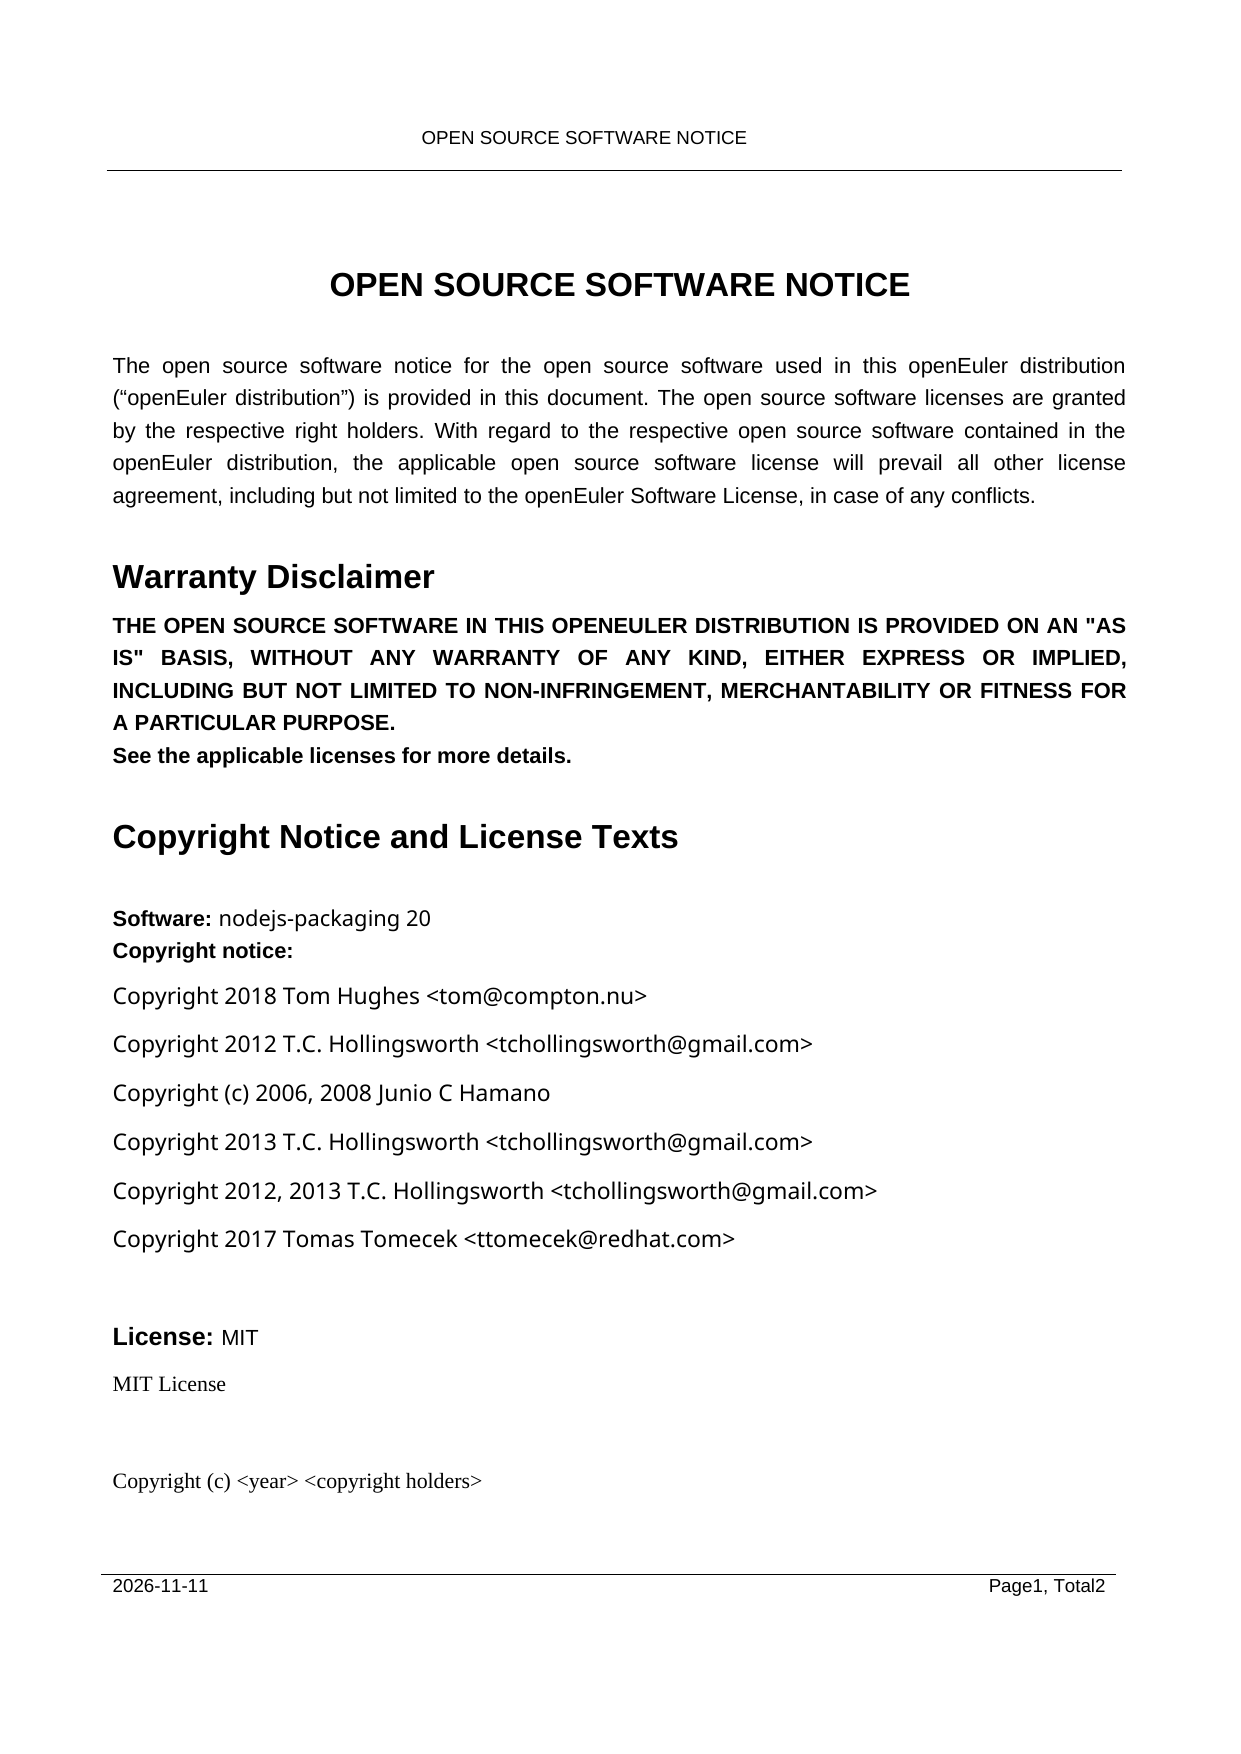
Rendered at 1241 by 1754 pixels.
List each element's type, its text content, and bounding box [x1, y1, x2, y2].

text Copyright notice: [112, 934, 1128, 966]
text OPEN SOURCE SOFTWARE NOTICE [112, 251, 1128, 316]
text THE OPEN SOURCE SOFTWARE IN THIS OPENEULER DISTRIBUTION IS PROVIDED ON AN "AS IS" BASIS, WITHOUT ANY WARRANTY OF ANY KIND, EITHER EXPRESS OR IMPLIED, INCLUDING BUT NOT LIMITED TO NON-INFRINGEMENT, MERCHANTABILITY OR FITNESS FOR A PARTICULAR PURPOSE. See the applicable licenses for more details. [112, 609, 1128, 771]
text Warranty Disclaimer [112, 544, 1128, 609]
text Copyright Notice and License Texts [112, 804, 1128, 869]
text Software: nodejs-packaging 20 [112, 901, 1128, 934]
text License: MIT [112, 1320, 1128, 1353]
text Copyright 2018 Tom Hughes <tom@compton.nu> Copyright 2012 T.C. Hollingsworth <tchollingsworth@gmail.com> Copyright (c) 2006, 2008 Junio C Hamano Copyright 2013 T.C. Hollingsworth <tchollingsworth@gmail.com> Copyright 2012, 2013 T.C. Hollingsworth <tchollingsworth@gmail.com> Copyright 2017 Tomas Tomecek <ttomecek@redhat.com> [112, 979, 1128, 1304]
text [112, 1367, 1128, 1497]
text The open source software notice for the open source software used in this openEuler distribution (“openEuler distribution”) is provided in this document. The open source software licenses are granted by the respective right holders. With regard to the respective open source software contained in the openEuler distribution, the applicable open source software license will prevail all other license agreement, including but not limited to the openEuler Software License, in case of any conflicts. [112, 349, 1128, 511]
